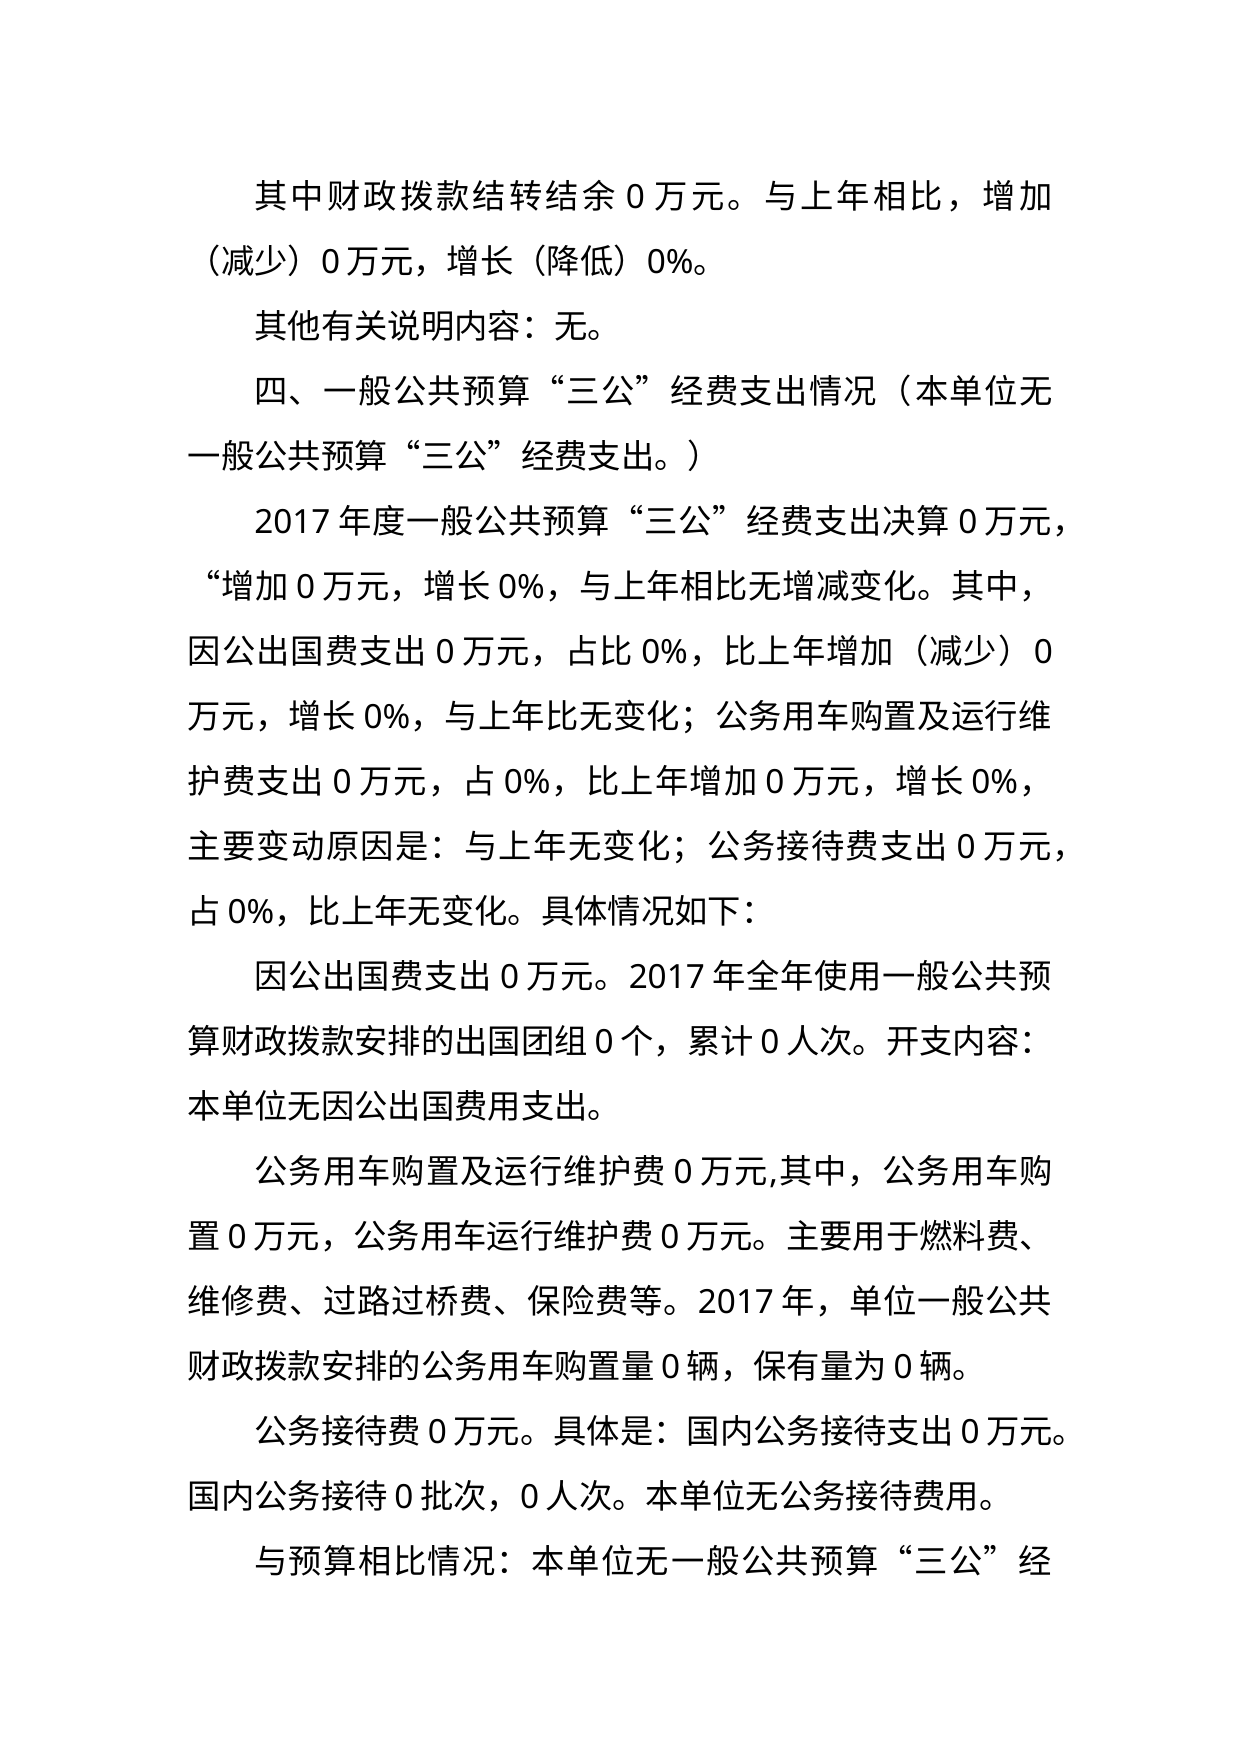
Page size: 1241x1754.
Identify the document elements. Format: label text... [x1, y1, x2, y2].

text 其中财政拨款结转结余0万元。与上年相比，增加（减少）0万元，增长（降低）0%。 [187, 162, 1053, 292]
text 2017年度一般公共预算“三公”经费支出决算0万元，“增加0万元，增长0%，与上年相比无增减变化。其中，因公出国费支出0万元，占比0%，比上年增加（减少）0万元，增长0%，与上年比无变化；公务用车购置及运行维护费支出0万元，占0%，比上年增加0万元，增长0%，主要变动原因是：与上年无变化；公务接待费支出0万元，占0%，比上年无变化。具体情况如下： [187, 487, 1053, 942]
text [187, 1527, 1053, 1592]
text 四、一般公共预算“三公”经费支出情况（本单位无一般公共预算“三公”经费支出。） [187, 357, 1053, 487]
text 公务用车购置及运行维护费0万元,其中，公务用车购置0万元，公务用车运行维护费0万元。主要用于燃料费、维修费、过路过桥费、保险费等。2017年，单位一般公共财政拨款安排的公务用车购置量0辆，保有量为0辆。 [187, 1137, 1053, 1397]
text 公务接待费0万元。具体是：国内公务接待支出0万元。国内公务接待0批次，0人次。本单位无公务接待费用。 [187, 1397, 1053, 1527]
text 因公出国费支出0万元。2017年全年使用一般公共预算财政拨款安排的出国团组0个，累计0人次。开支内容：本单位无因公出国费用支出。 [187, 942, 1053, 1137]
text 其他有关说明内容：无。 [187, 292, 1053, 357]
